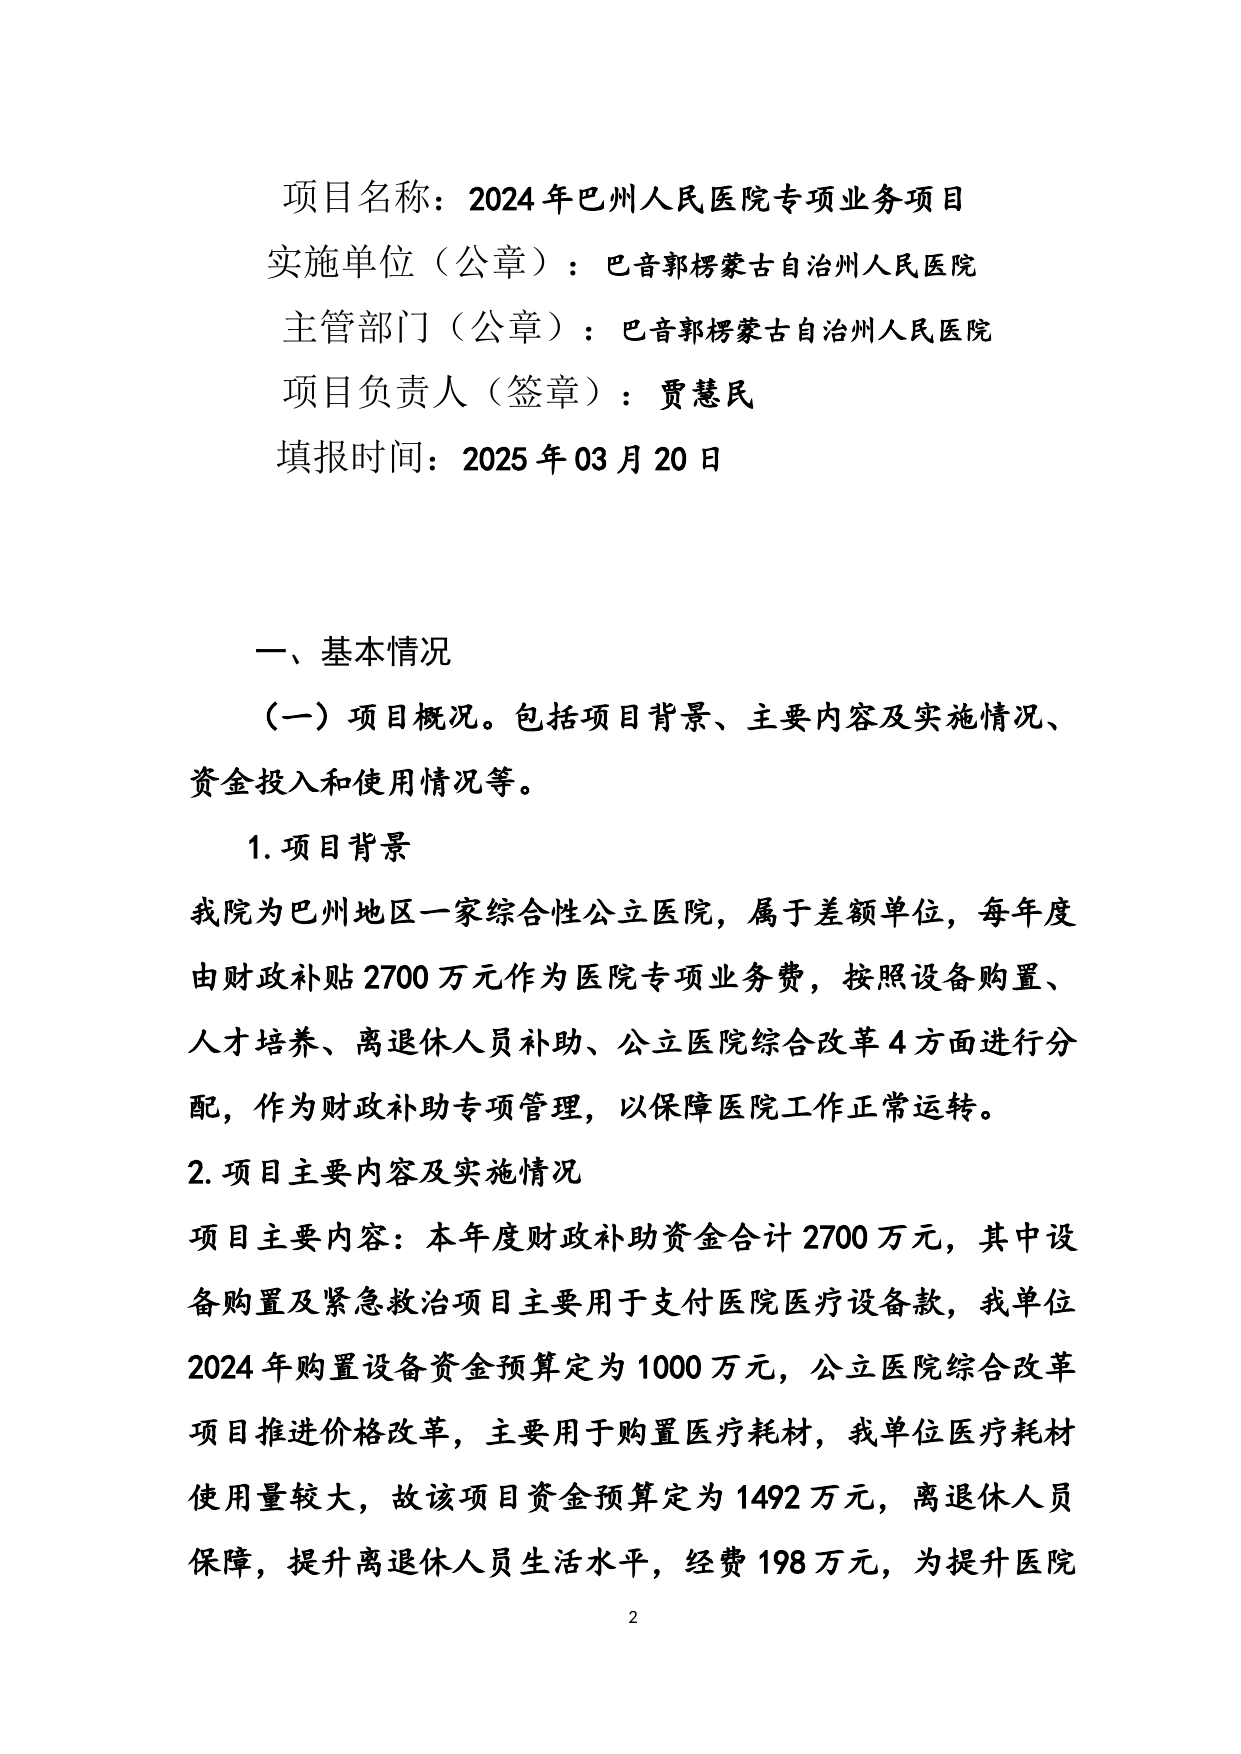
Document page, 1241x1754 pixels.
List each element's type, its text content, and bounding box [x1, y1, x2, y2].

text （一）项目概况。包括项目背景、主要内容及实施情况、资金投入和使用情况等。 [187, 682, 1078, 812]
text 填报时间：2025年03月20日 [216, 422, 1078, 487]
text 一、基本情况 [187, 617, 1078, 682]
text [187, 812, 1078, 1592]
text 项目名称：2024年巴州人民医院专项业务项目 [187, 162, 1078, 227]
text 项目负责人（签章）：贾慧民 [187, 357, 1078, 422]
text 实施单位（公章）：巴音郭楞蒙古自治州人民医院 [187, 227, 1078, 292]
text 主管部门（公章）：巴音郭楞蒙古自治州人民医院 [187, 292, 1078, 357]
